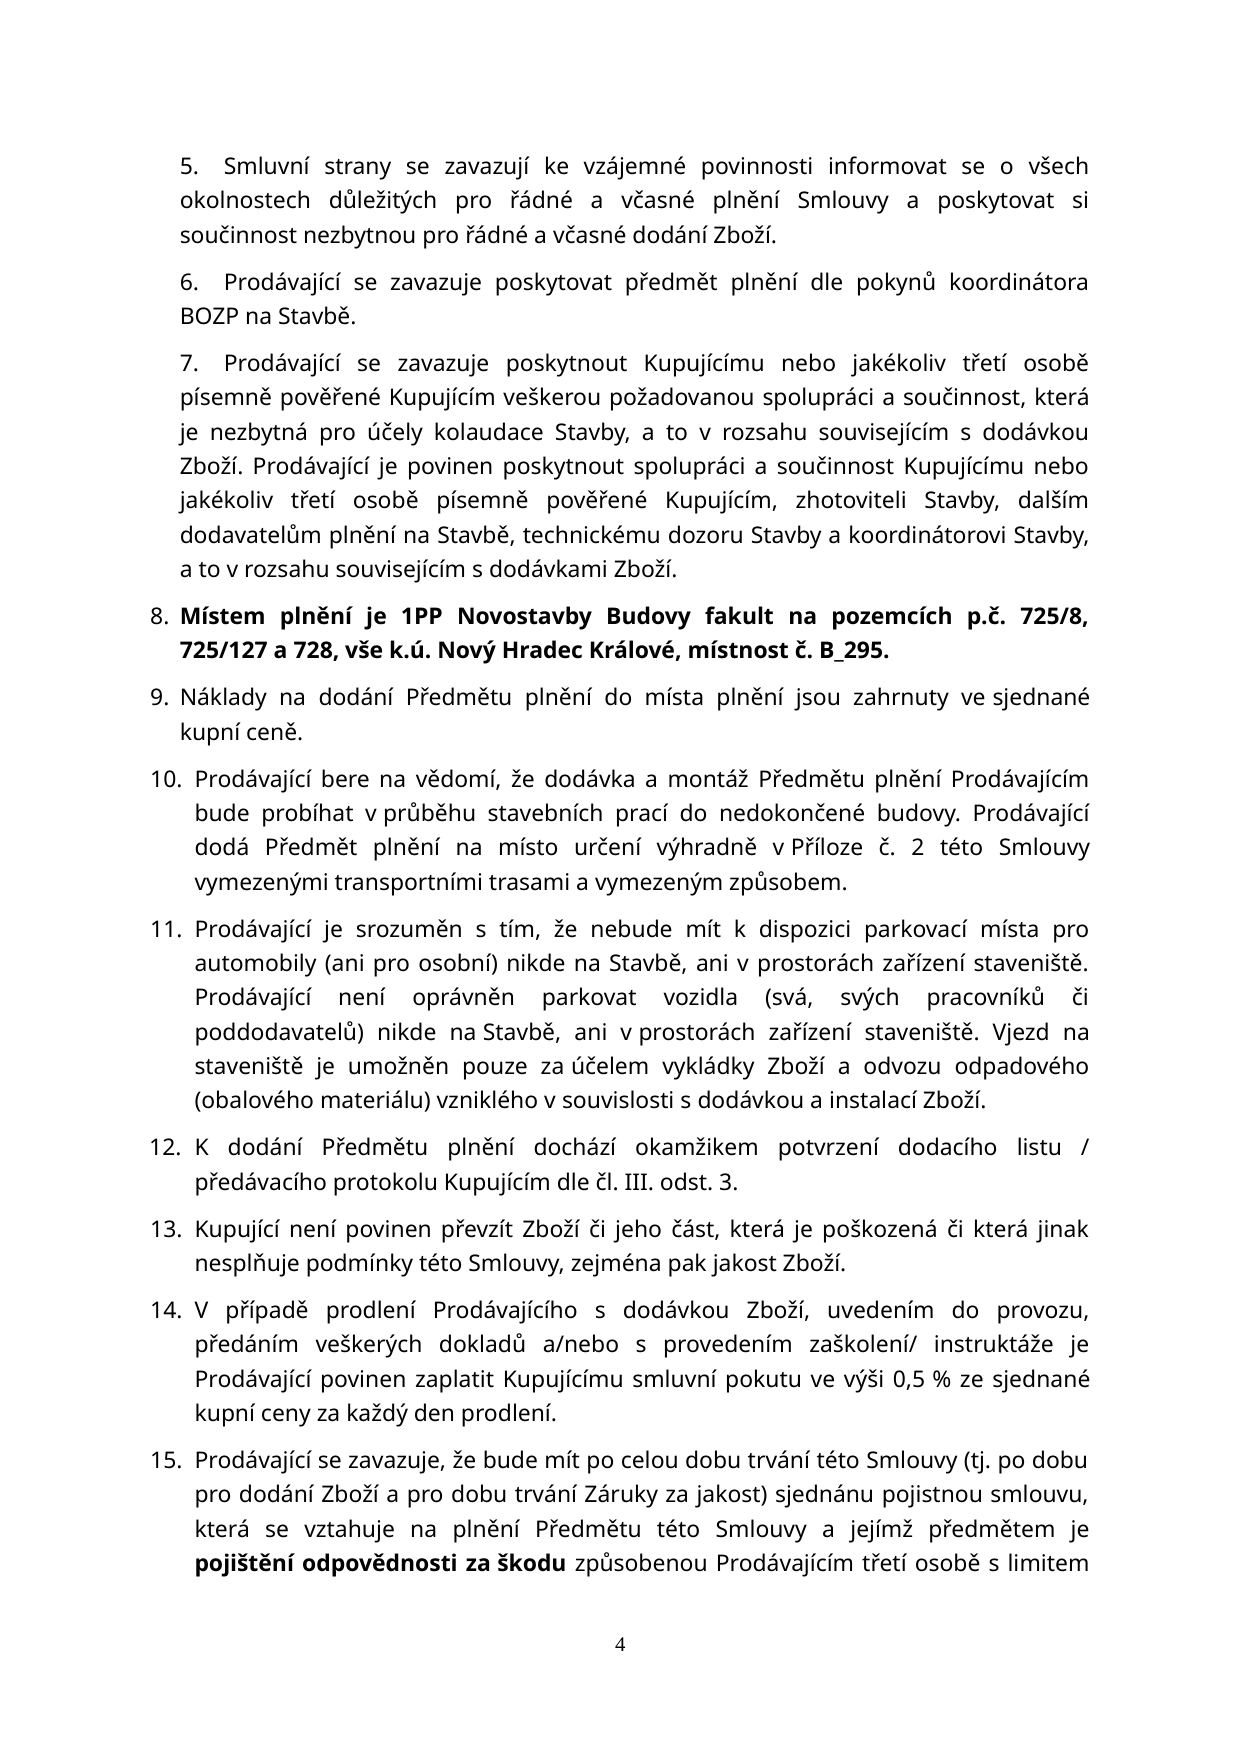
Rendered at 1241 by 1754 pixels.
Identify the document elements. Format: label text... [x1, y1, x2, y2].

list Prodávající je srozuměn s tím, že nebude mít k dispozici parkovací místa pro automobily (ani pro osobní) nikde na Stavbě, ani v prostorách zařízení staveniště. Prodávající není oprávněn parkovat vozidla (svá, svých pracovníků či poddodavatelů) nikde na Stavbě, ani v prostorách zařízení staveniště. Vjezd na staveniště je umožněn pouze za účelem vykládky Zboží a odvozu odpadového (obalového materiálu) vzniklého v souvislosti s dodávkou a instalací Zboží. [150, 912, 1090, 1116]
list Prodávající se zavazuje poskytnout Kupujícímu nebo jakékoliv třetí osobě písemně pověřené Kupujícím veškerou požadovanou spolupráci a součinnost, která je nezbytná pro účely kolaudace Stavby, a to v rozsahu souvisejícím s dodávkou Zboží. Prodávající je povinen poskytnout spolupráci a součinnost Kupujícímu nebo jakékoliv třetí osobě písemně pověřené Kupujícím, zhotoviteli Stavby, dalším dodavatelům plnění na Stavbě, technickému dozoru Stavby a koordinátorovi Stavby, a to v rozsahu souvisejícím s dodávkami Zboží. [179, 347, 1090, 584]
list V případě prodlení Prodávajícího s dodávkou Zboží, uvedením do provozu, předáním veškerých dokladů a/nebo s provedením zaškolení/ instruktáže je Prodávající povinen zaplatit Kupujícímu smluvní pokutu ve výši 0,5 % ze sjednané kupní ceny za každý den prodlení. [150, 1294, 1090, 1428]
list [150, 1444, 1090, 1578]
list Kupující není povinen převzít Zboží či jeho část, která je poškozená či která jinak nesplňuje podmínky této Smlouvy, zejména pak jakost Zboží. [150, 1212, 1090, 1278]
list Místem plnění je 1PP Novostavby Budovy fakult na pozemcích p.č. 725/8, 725/127 a 728, vše k.ú. Nový Hradec Králové, místnost č. B_295. [150, 600, 1090, 666]
list K dodání Předmětu plnění dochází okamžikem potvrzení dodacího listu / předávacího protokolu Kupujícím dle čl. III. odst. 3. [149, 1131, 1090, 1197]
list Prodávající se zavazuje poskytovat předmět plnění dle pokynů koordinátora BOZP na Stavbě. [179, 266, 1090, 331]
list Smluvní strany se zavazují ke vzájemné povinnosti informovat se o všech okolnostech důležitých pro řádné a včasné plnění Smlouvy a poskytovat si součinnost nezbytnou pro řádné a včasné dodání Zboží. [179, 150, 1090, 250]
list Náklady na dodání Předmětu plnění do místa plnění jsou zahrnuty ve sjednané kupní ceně. [150, 681, 1090, 747]
list Prodávající bere na vědomí, že dodávka a montáž Předmětu plnění Prodávajícím bude probíhat v průběhu stavebních prací do nedokončené budovy. Prodávající dodá Předmět plnění na místo určení výhradně v Příloze č. 2 této Smlouvy vymezenými transportními trasami a vymezeným způsobem. [150, 762, 1090, 897]
